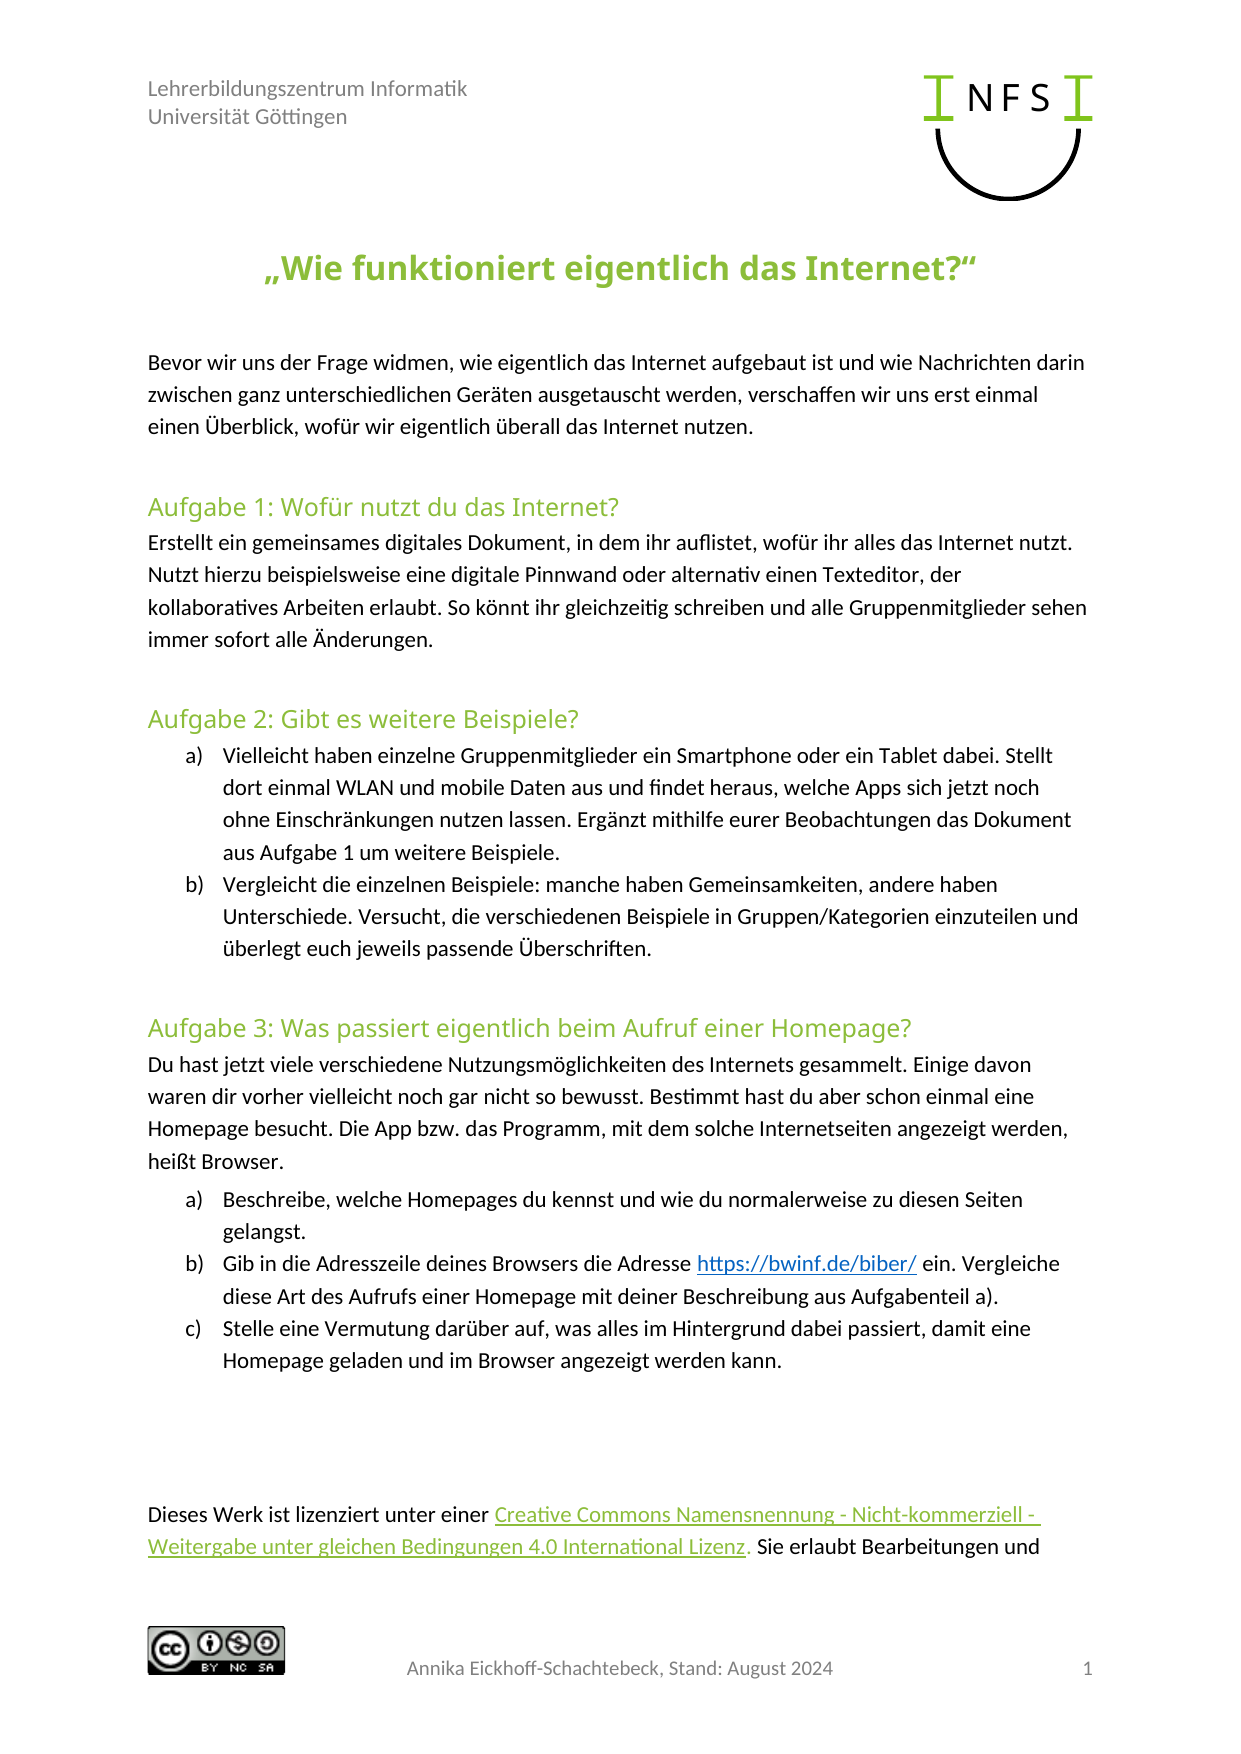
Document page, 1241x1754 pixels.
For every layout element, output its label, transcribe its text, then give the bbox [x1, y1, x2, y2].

subtitle „Wie funktioniert eigentlich das Internet?“ [148, 245, 1093, 290]
list Vielleicht haben einzelne Gruppenmitglieder ein Smartphone oder ein Tablet dabei. Stellt dort einmal WLAN und mobile Daten aus und findet heraus, welche Apps sich jetzt noch ohne Einschränkungen nutzen lassen. Ergänzt mithilfe eurer Beobachtungen das Dokument aus Aufgabe 1 um weitere Beispiele. [185, 741, 1093, 866]
subtitle Aufgabe 1: Wofür nutzt du das Internet? [148, 489, 1093, 523]
text Bevor wir uns der Frage widmen, wie eigentlich das Internet aufgebaut ist und wie Nachrichten darin zwischen ganz unterschiedlichen Geräten ausgetauscht werden, verschaffen wir uns erst einmal einen Überblick, wofür wir eigentlich überall das Internet nutzen. [148, 348, 1093, 440]
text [148, 1500, 1093, 1560]
picture [147, 1626, 286, 1675]
list Stelle eine Vermutung darüber auf, was alles im Hintergrund dabei passiert, damit eine Homepage geladen und im Browser angezeigt werden kann. [185, 1314, 1093, 1374]
list Gib in die Adresszeile deines Browsers die Adresse https://bwinf.de/biber/ ein. Vergleiche diese Art des Aufrufs einer Homepage mit deiner Beschreibung aus Aufgabenteil a). [185, 1249, 1093, 1310]
list Beschreibe, welche Homepages du kennst und wie du normalerweise zu diesen Seiten gelangst. [185, 1185, 1093, 1245]
text Du hast jetzt viele verschiedene Nutzungsmöglichkeiten des Internets gesammelt. Einige davon waren dir vorher vielleicht noch gar nicht so bewusst. Bestimmt hast du aber schon einmal eine Homepage besucht. Die App bzw. das Programm, mit dem solche Internetseiten angezeigt werden, heißt Browser. [148, 1050, 1093, 1175]
list Vergleicht die einzelnen Beispiele: manche haben Gemeinsamkeiten, andere haben Unterschiede. Versucht, die verschiedenen Beispiele in Gruppen/Kategorien einzuteilen und überlegt euch jeweils passende Überschriften. [185, 870, 1093, 962]
subtitle Aufgabe 2: Gibt es weitere Beispiele? [148, 702, 1093, 736]
text Erstellt ein gemeinsames digitales Dokument, in dem ihr auflistet, wofür ihr alles das Internet nutzt. Nutzt hierzu beispielsweise eine digitale Pinnwand oder alternativ einen Texteditor, der kollaboratives Arbeiten erlaubt. So könnt ihr gleichzeitig schreiben und alle Gruppenmitglieder sehen immer sofort alle Änderungen. [148, 528, 1093, 653]
subtitle Aufgabe 3: Was passiert eigentlich beim Aufruf einer Homepage? [148, 1011, 1093, 1045]
